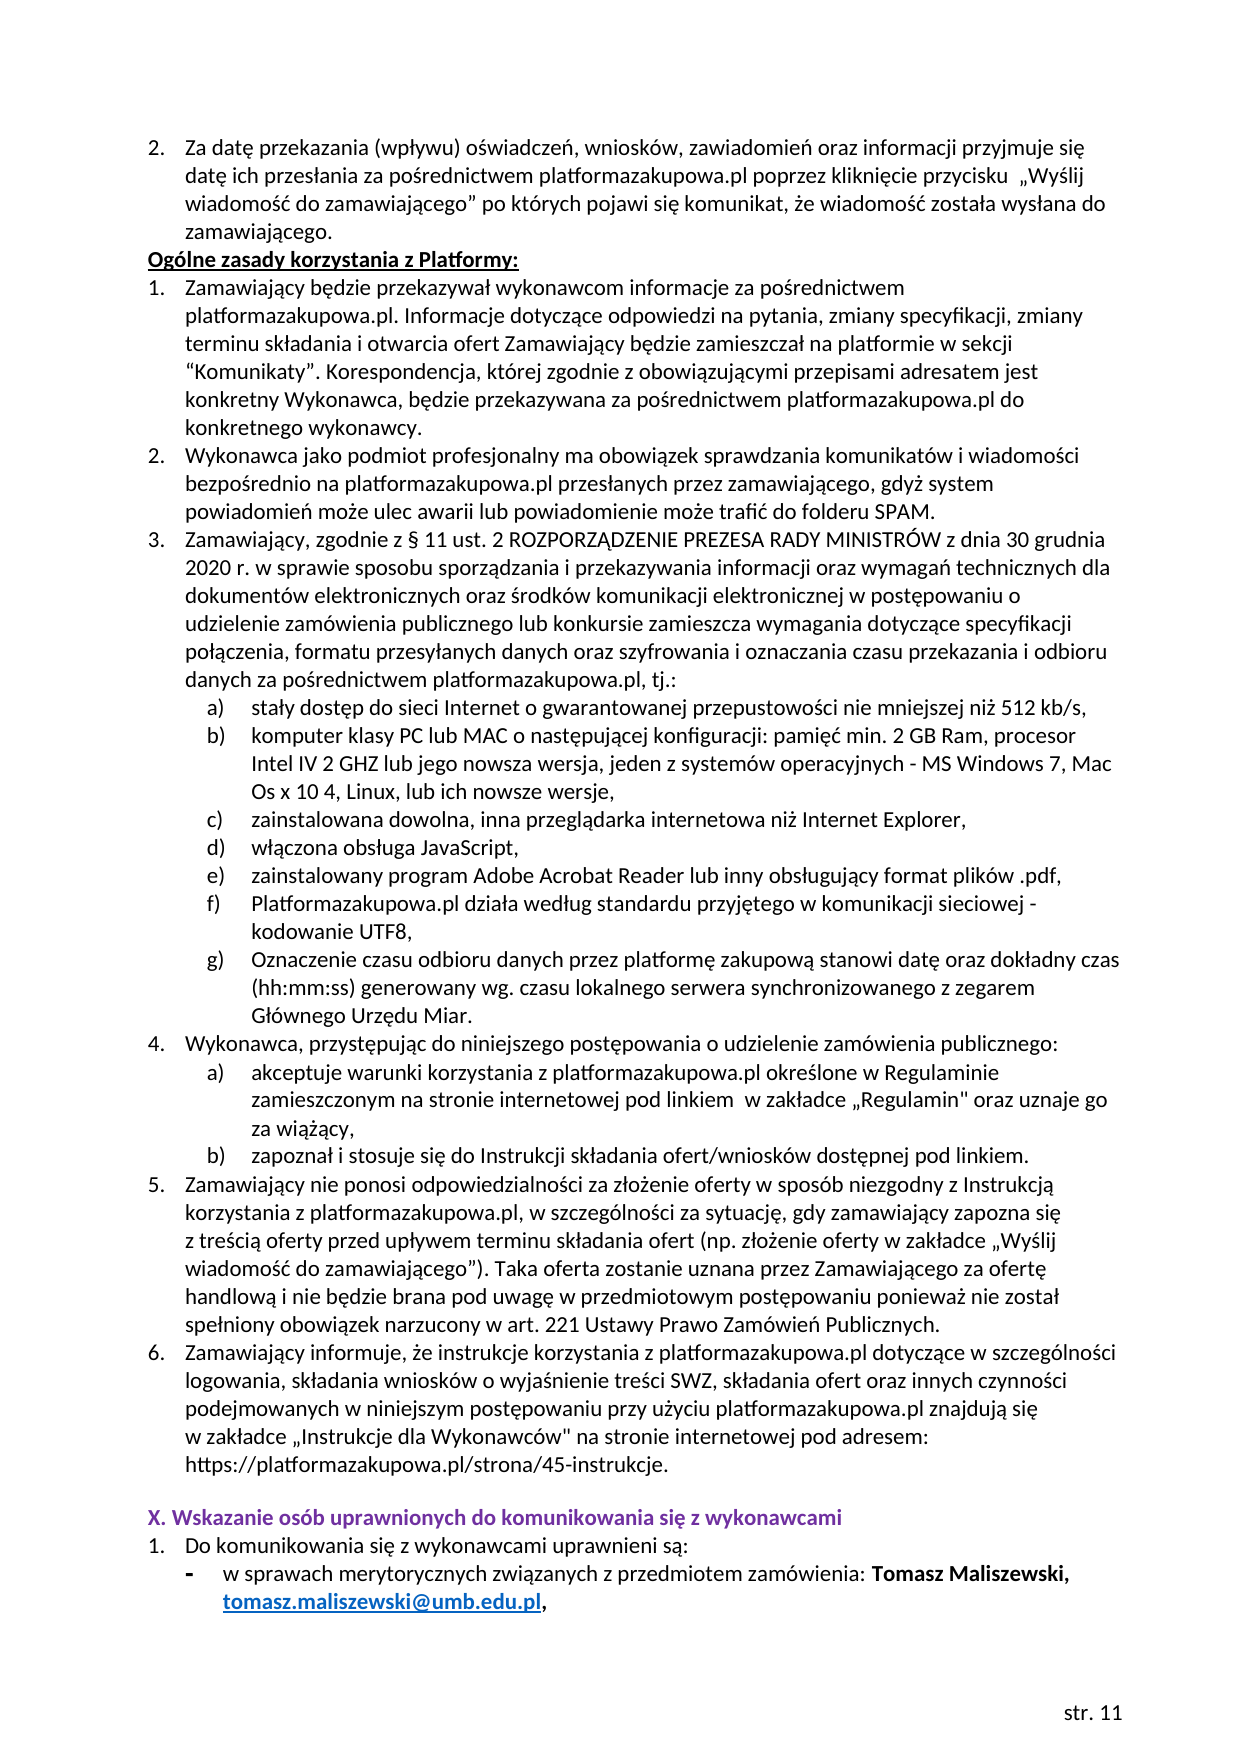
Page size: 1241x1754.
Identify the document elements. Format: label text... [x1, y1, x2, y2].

text e) zainstalowany program Adobe Acrobat Reader lub inny obsługujący format plików .pdf, [207, 861, 1122, 889]
list Zamawiający będzie przekazywał wykonawcom informacje za pośrednictwem platformazakupowa.pl. Informacje dotyczące odpowiedzi na pytania, zmiany specyfikacji, zmiany terminu składania i otwarcia ofert Zamawiający będzie zamieszczał na platformie w sekcji “Komunikaty”. Korespondencja, której zgodnie z obowiązującymi przepisami adresatem jest konkretny Wykonawca, będzie przekazywana za pośrednictwem platformazakupowa.pl do konkretnego wykonawcy. [148, 273, 1122, 441]
subtitle X. Wskazanie osób uprawnionych do komunikowania się z wykonawcami [148, 1503, 1122, 1531]
list Wykonawca jako podmiot profesjonalny ma obowiązek sprawdzania komunikatów i wiadomości bezpośrednio na platformazakupowa.pl przesłanych przez zamawiającego, gdyż system powiadomień może ulec awarii lub powiadomienie może trafić do folderu SPAM. [148, 441, 1122, 525]
text f) Platformazakupowa.pl działa według standardu przyjętego w komunikacji sieciowej - kodowanie UTF8, [207, 889, 1122, 946]
list w sprawach merytorycznych związanych z przedmiotem zamówienia: Tomasz Maliszewski, tomasz.maliszewski@umb.edu.pl, [185, 1559, 1122, 1615]
list Zamawiający, zgodnie z § 11 ust. 2 ROZPORZĄDZENIE PREZESA RADY MINISTRÓW z dnia 30 grudnia 2020 r. w sprawie sposobu sporządzania i przekazywania informacji oraz wymagań technicznych dla dokumentów elektronicznych oraz środków komunikacji elektronicznej w postępowaniu o udzielenie zamówienia publicznego lub konkursie zamieszcza wymagania dotyczące specyfikacji połączenia, formatu przesyłanych danych oraz szyfrowania i oznaczania czasu przekazania i odbioru danych za pośrednictwem platformazakupowa.pl, tj.: [148, 525, 1122, 693]
list Za datę przekazania (wpływu) oświadczeń, wniosków, zawiadomień oraz informacji przyjmuje się datę ich przesłania za pośrednictwem platformazakupowa.pl poprzez kliknięcie przycisku „Wyślij wiadomość do zamawiającego” po których pojawi się komunikat, że wiadomość została wysłana do zamawiającego. [148, 133, 1122, 245]
list Zamawiający nie ponosi odpowiedzialności za złożenie oferty w sposób niezgodny z Instrukcją korzystania z platformazakupowa.pl, w szczególności za sytuację, gdy zamawiający zapozna się z treścią oferty przed upływem terminu składania ofert (np. złożenie oferty w zakładce „Wyślij wiadomość do zamawiającego”). Taka oferta zostanie uznana przez Zamawiającego za ofertę handlową i nie będzie brana pod uwagę w przedmiotowym postępowaniu ponieważ nie został spełniony obowiązek narzucony w art. 221 Ustawy Prawo Zamówień Publicznych. [148, 1170, 1122, 1338]
text c) zainstalowana dowolna, inna przeglądarka internetowa niż Internet Explorer, [207, 805, 1122, 833]
text a) stały dostęp do sieci Internet o gwarantowanej przepustowości nie mniejszej niż 512 kb/s, [207, 693, 1122, 721]
text a) akceptuje warunki korzystania z platformazakupowa.pl określone w Regulaminie zamieszczonym na stronie internetowej pod linkiem w zakładce „Regulamin" oraz uznaje go za wiążący, [207, 1058, 1122, 1142]
list Zamawiający informuje, że instrukcje korzystania z platformazakupowa.pl dotyczące w szczególności logowania, składania wniosków o wyjaśnienie treści SWZ, składania ofert oraz innych czynności podejmowanych w niniejszym postępowaniu przy użyciu platformazakupowa.pl znajdują się w zakładce „Instrukcje dla Wykonawców" na stronie internetowej pod adresem: https://platformazakupowa.pl/strona/45-instrukcje. [148, 1338, 1122, 1478]
text g) Oznaczenie czasu odbioru danych przez platformę zakupową stanowi datę oraz dokładny czas (hh:mm:ss) generowany wg. czasu lokalnego serwera synchronizowanego z zegarem Głównego Urzędu Miar. [207, 946, 1122, 1029]
text b) komputer klasy PC lub MAC o następującej konfiguracji: pamięć min. 2 GB Ram, procesor Intel IV 2 GHZ lub jego nowsza wersja, jeden z systemów operacyjnych - MS Windows 7, Mac Os x 10 4, Linux, lub ich nowsze wersje, [207, 721, 1122, 805]
text d) włączona obsługa JavaScript, [207, 833, 1122, 861]
text Ogólne zasady korzystania z Platformy: [148, 245, 1122, 273]
text b) zapoznał i stosuje się do Instrukcji składania ofert/wniosków dostępnej pod linkiem. [207, 1142, 1122, 1170]
list Wykonawca, przystępując do niniejszego postępowania o udzielenie zamówienia publicznego: [148, 1029, 1122, 1058]
list Do komunikowania się z wykonawcami uprawnieni są: [148, 1531, 1122, 1559]
